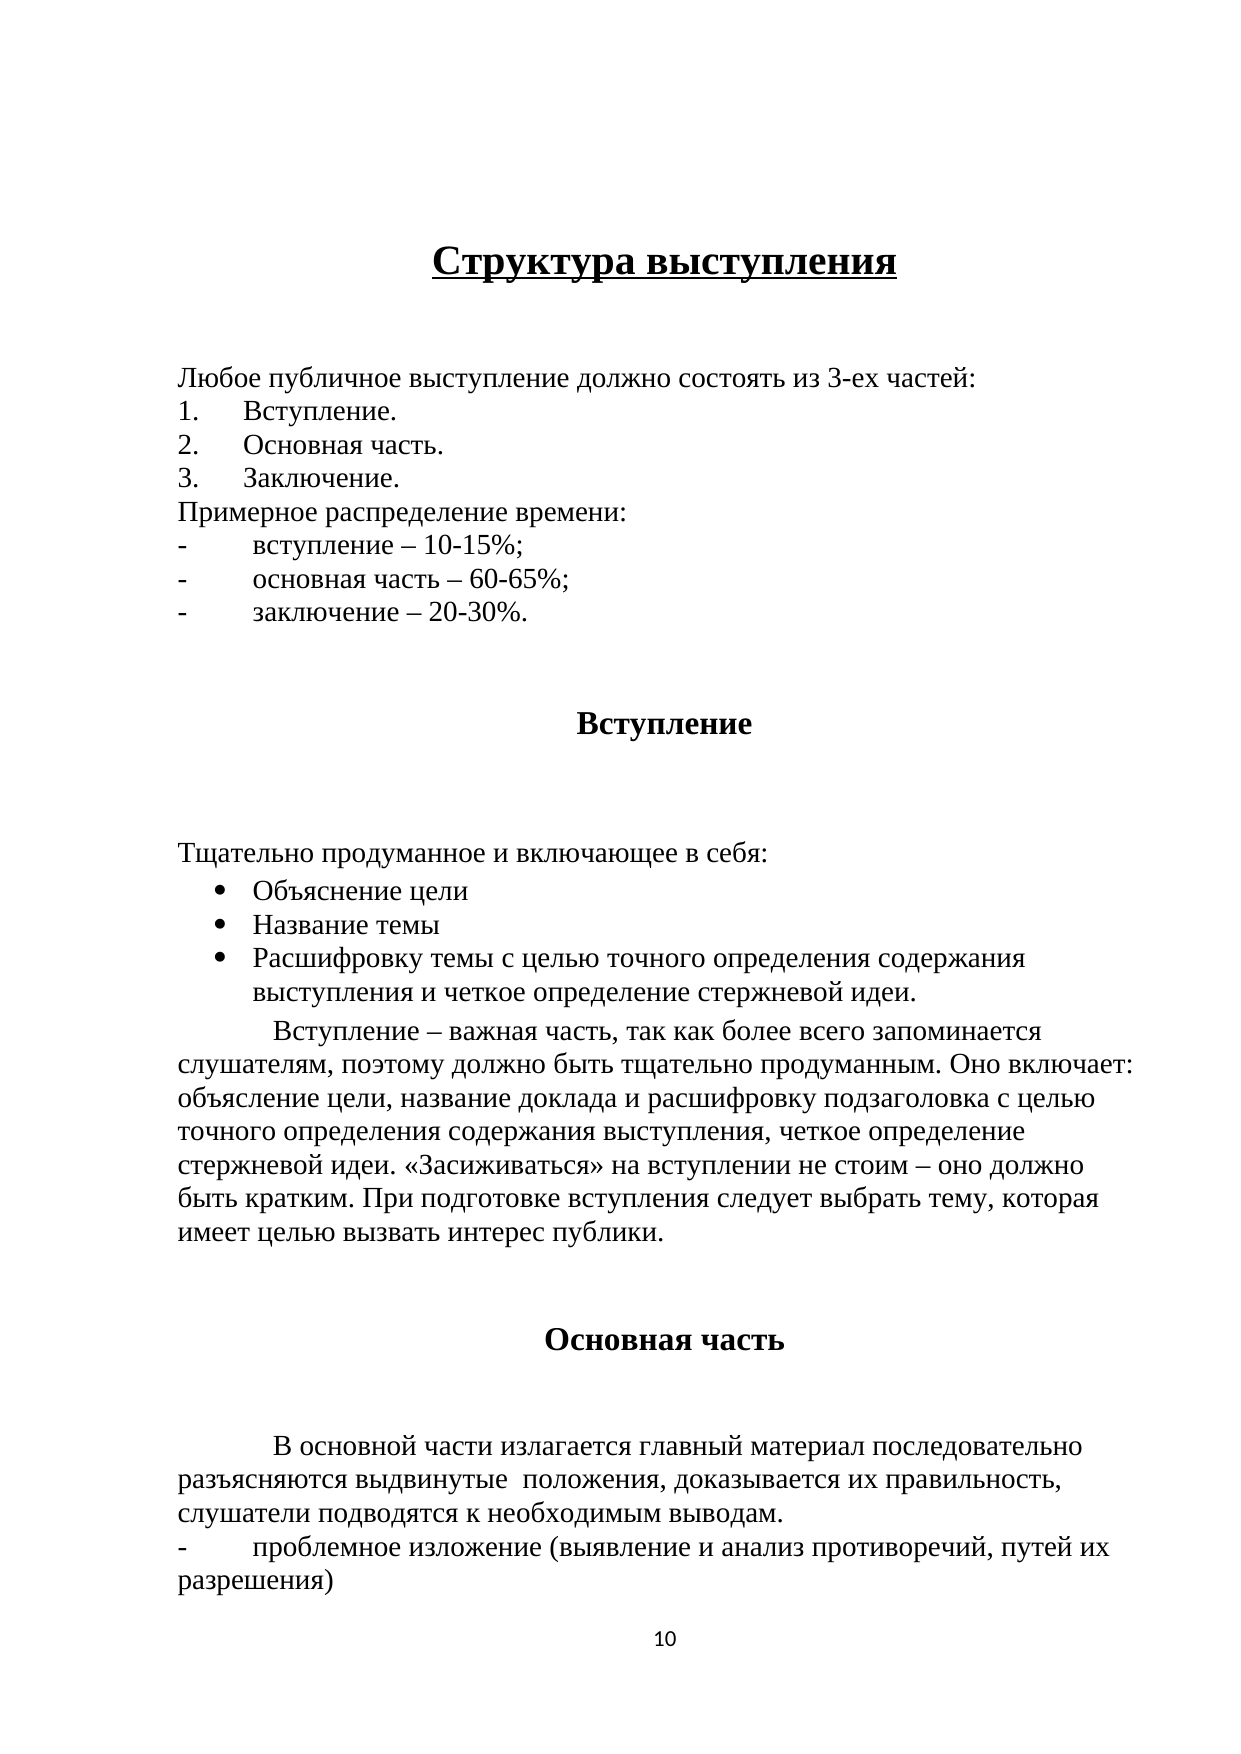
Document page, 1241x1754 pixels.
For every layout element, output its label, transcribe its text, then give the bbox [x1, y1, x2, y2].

text Основная часть [177, 1319, 1152, 1357]
text - вступление – 10-15%; [177, 527, 1152, 561]
text - проблемное изложение (выявление и анализ противоречий, путей их [177, 1529, 1152, 1562]
text Вступление [177, 703, 1152, 741]
list Расшифровку темы с целью точного определения содержания выступления и четкое определение стержневой идеи. [215, 941, 1152, 1008]
text Вступление – важная часть, так как более всего запоминается слушателям, поэтому должно быть тщательно продуманным. Оно включает: объясление цели, название доклада и расшифровку подзаголовка с целью точного определения содержания выступления, четкое определение стержневой идеи. «Засиживаться» на вступлении не стоим – оно должно быть кратким. При подготовке вступления следует выбрать тему, которая имеет целью вызвать интерес публики. [177, 1013, 1152, 1248]
text Примерное распределение времени: [177, 494, 1152, 527]
list Объяснение цели [215, 873, 1152, 907]
text Любое публичное выступление должно состоять из 3-ех частей: [177, 360, 1152, 393]
text 2. Основная часть. [177, 427, 1152, 460]
text В основной части излагается главный материал последовательно разъясняются выдвинутые положения, доказывается их правильность, слушатели подводятся к необходимым выводам. [177, 1428, 1152, 1529]
text - основная часть – 60-65%; [177, 561, 1152, 594]
text 3. Заключение. [177, 460, 1152, 494]
list Название темы [215, 907, 1152, 941]
text 1. Вступление. [177, 393, 1152, 427]
text Структура выступления [177, 236, 1152, 284]
text - заключение – 20-30%. [177, 594, 1152, 628]
text Тщательно продуманное и включающее в себя: [177, 835, 1152, 868]
text разрешения) [177, 1562, 1152, 1596]
